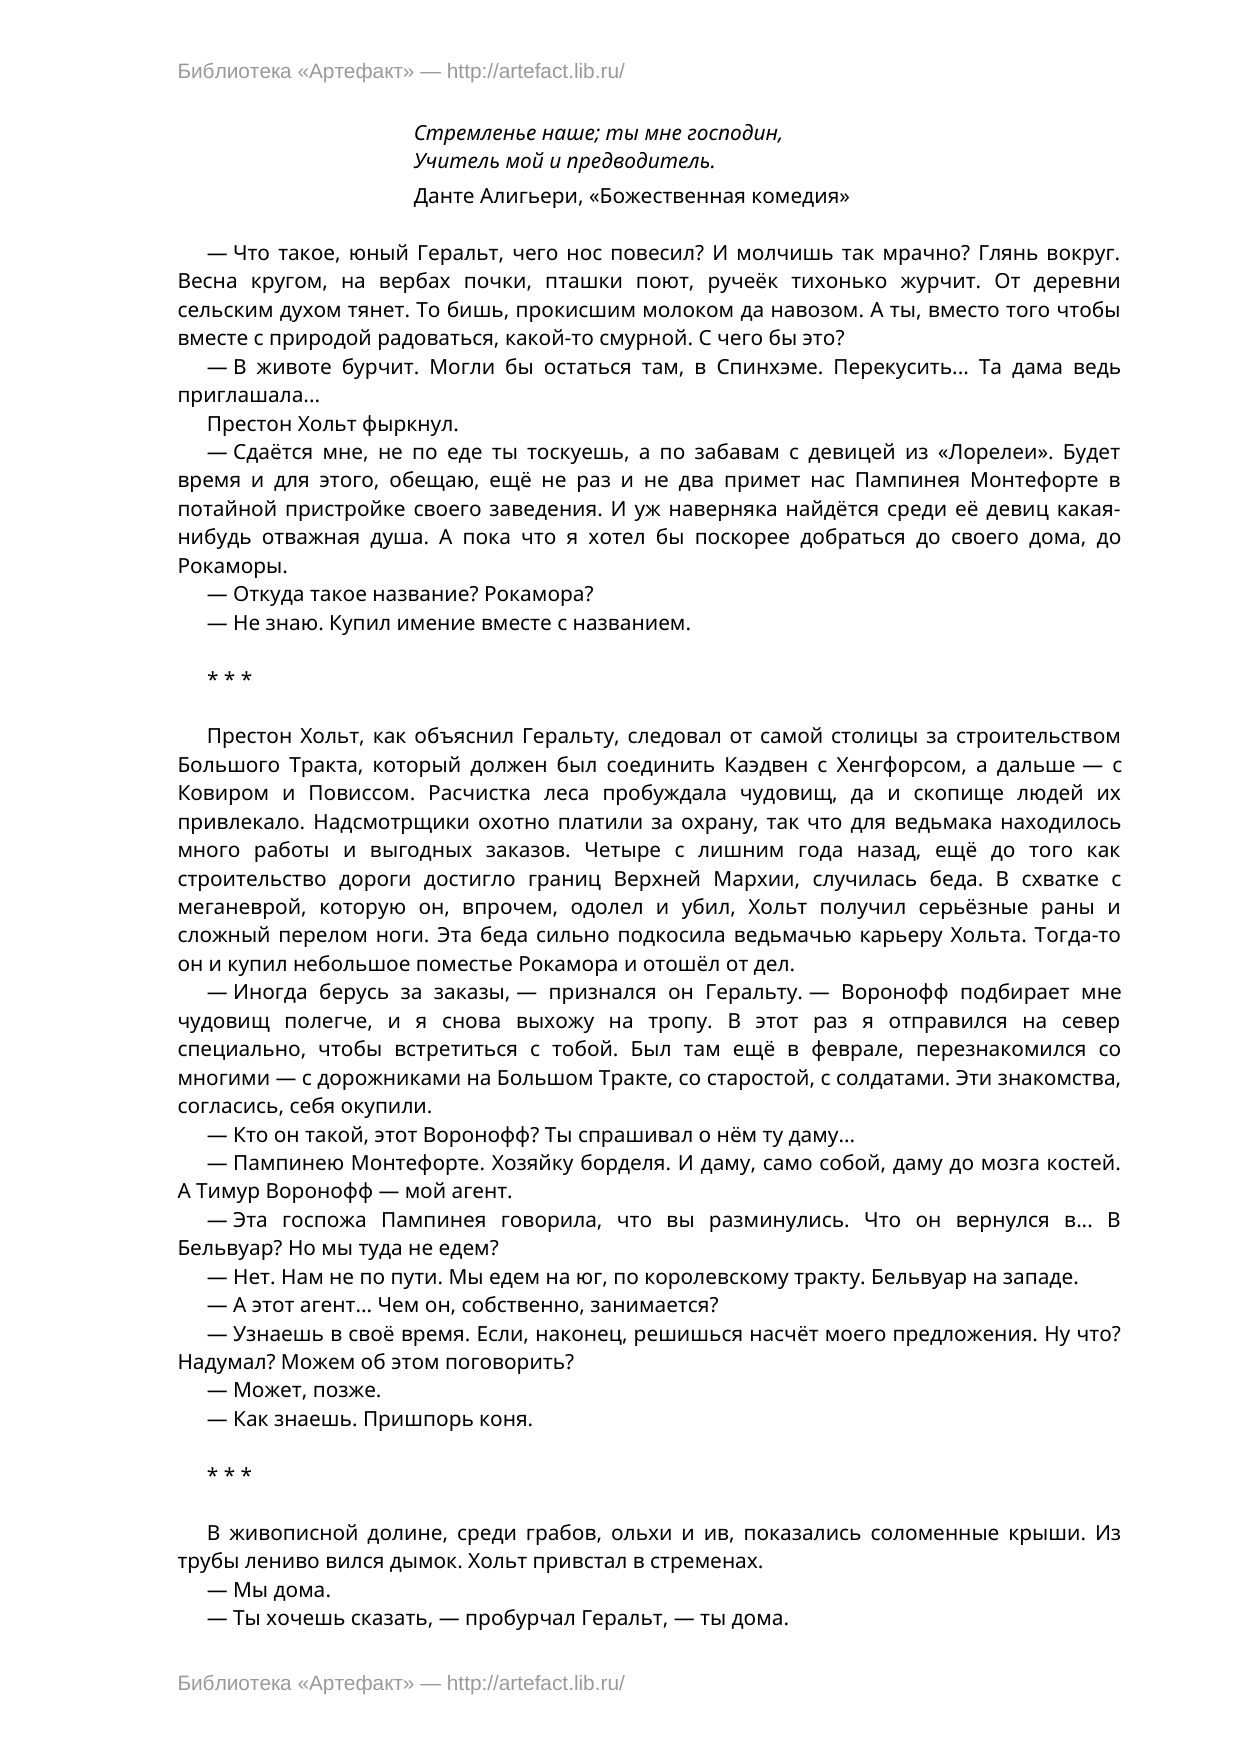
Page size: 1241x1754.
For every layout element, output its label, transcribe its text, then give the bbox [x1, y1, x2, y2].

subtitle * * * [177, 1461, 1122, 1489]
text — Сдаётся мне, не по еде ты тоскуешь, а по забавам с девицей из «Лорелеи». Будет время и для этого, обещаю, ещё не раз и не два примет нас Пампинея Монтефорте в потайной пристройке своего заведения. И уж наверняка найдётся среди её девиц какая-нибудь отважная душа. А пока что я хотел бы поскорее добраться до своего дома, до Рокаморы. [177, 437, 1122, 579]
text — Эта госпожа Пампинея говорила, что вы разминулись. Что он вернулся в... В Бельвуар? Но мы туда не едем? [177, 1205, 1122, 1262]
text — Не знаю. Купил имение вместе с названием. [177, 608, 1122, 636]
text — Мы дома. [177, 1575, 1122, 1603]
text — Как знаешь. Пришпорь коня. [177, 1404, 1122, 1432]
text — Кто он такой, этот Воронофф? Ты спрашивал о нём ту даму... [177, 1120, 1122, 1148]
text — Иногда берусь за заказы, — признался он Геральту. — Воронофф подбирает мне чудовищ полегче, и я снова выхожу на тропу. В этот раз я отправился на север специально, чтобы встретиться с тобой. Был там ещё в феврале, перезнакомился со многими — с дорожниками на Большом Тракте, со старостой, с солдатами. Эти знакомства, согласись, себя окупили. [177, 977, 1122, 1120]
text — А этот агент... Чем он, собственно, занимается? [177, 1290, 1122, 1319]
text — В животе бурчит. Могли бы остаться там, в Спинхэме. Перекусить... Та дама ведь приглашала... [177, 352, 1122, 409]
text — Нет. Нам не по пути. Мы едем на юг, по королевскому тракту. Бельвуар на западе. [177, 1262, 1122, 1290]
text — Пампинею Монтефорте. Хозяйку борделя. И даму, само собой, даму до мозга костей. А Тимур Воронофф — мой агент. [177, 1148, 1122, 1205]
text — Ты хочешь сказать, — пробурчал Геральт, — ты дома. [177, 1603, 1122, 1632]
text Престон Хольт, как объяснил Геральту, следовал от самой столицы за строительством Большого Тракта, который должен был соединить Каэдвен с Хенгфорсом, а дальше — с Ковиром и Повиссом. Расчистка леса пробуждала чудовищ, да и скопище людей их привлекало. Надсмотрщики охотно платили за охрану, так что для ведьмака находилось много работы и выгодных заказов. Четыре с лишним года назад, ещё до того как строительство дороги достигло границ Верхней Мархии, случилась беда. В схватке с меганеврой, которую он, впрочем, одолел и убил, Хольт получил серьёзные раны и сложный перелом ноги. Эта беда сильно подкосила ведьмачью карьеру Хольта. Тогда-то он и купил небольшое поместье Рокамора и отошёл от дел. [177, 722, 1122, 977]
text В живописной долине, среди грабов, ольхи и ив, показались соломенные крыши. Из трубы лениво вился дымок. Хольт привстал в стременах. [177, 1518, 1122, 1575]
text — Узнаешь в своё время. Если, наконец, решишься насчёт моего предложения. Ну что? Надумал? Можем об этом поговорить? [177, 1319, 1122, 1376]
text — Что такое, юный Геральт, чего нос повесил? И молчишь так мрачно? Глянь вокруг. Весна кругом, на вербах почки, пташки поют, ручеёк тихонько журчит. От деревни сельским духом тянет. То бишь, прокисшим молоком да навозом. А ты, вместо того чтобы вместе с природой радоваться, какой-то смурной. С чего бы это? [177, 238, 1122, 352]
text Учитель мой и предводитель. [354, 147, 1122, 175]
text Престон Хольт фыркнул. [177, 409, 1122, 437]
text — Откуда такое название? Рокамора? [177, 579, 1122, 608]
text Данте Алигьери, «Божественная комедия» [354, 181, 1122, 210]
text Стремленье наше; ты мне господин, [354, 118, 1122, 147]
text — Может, позже. [177, 1376, 1122, 1404]
subtitle * * * [177, 665, 1122, 693]
